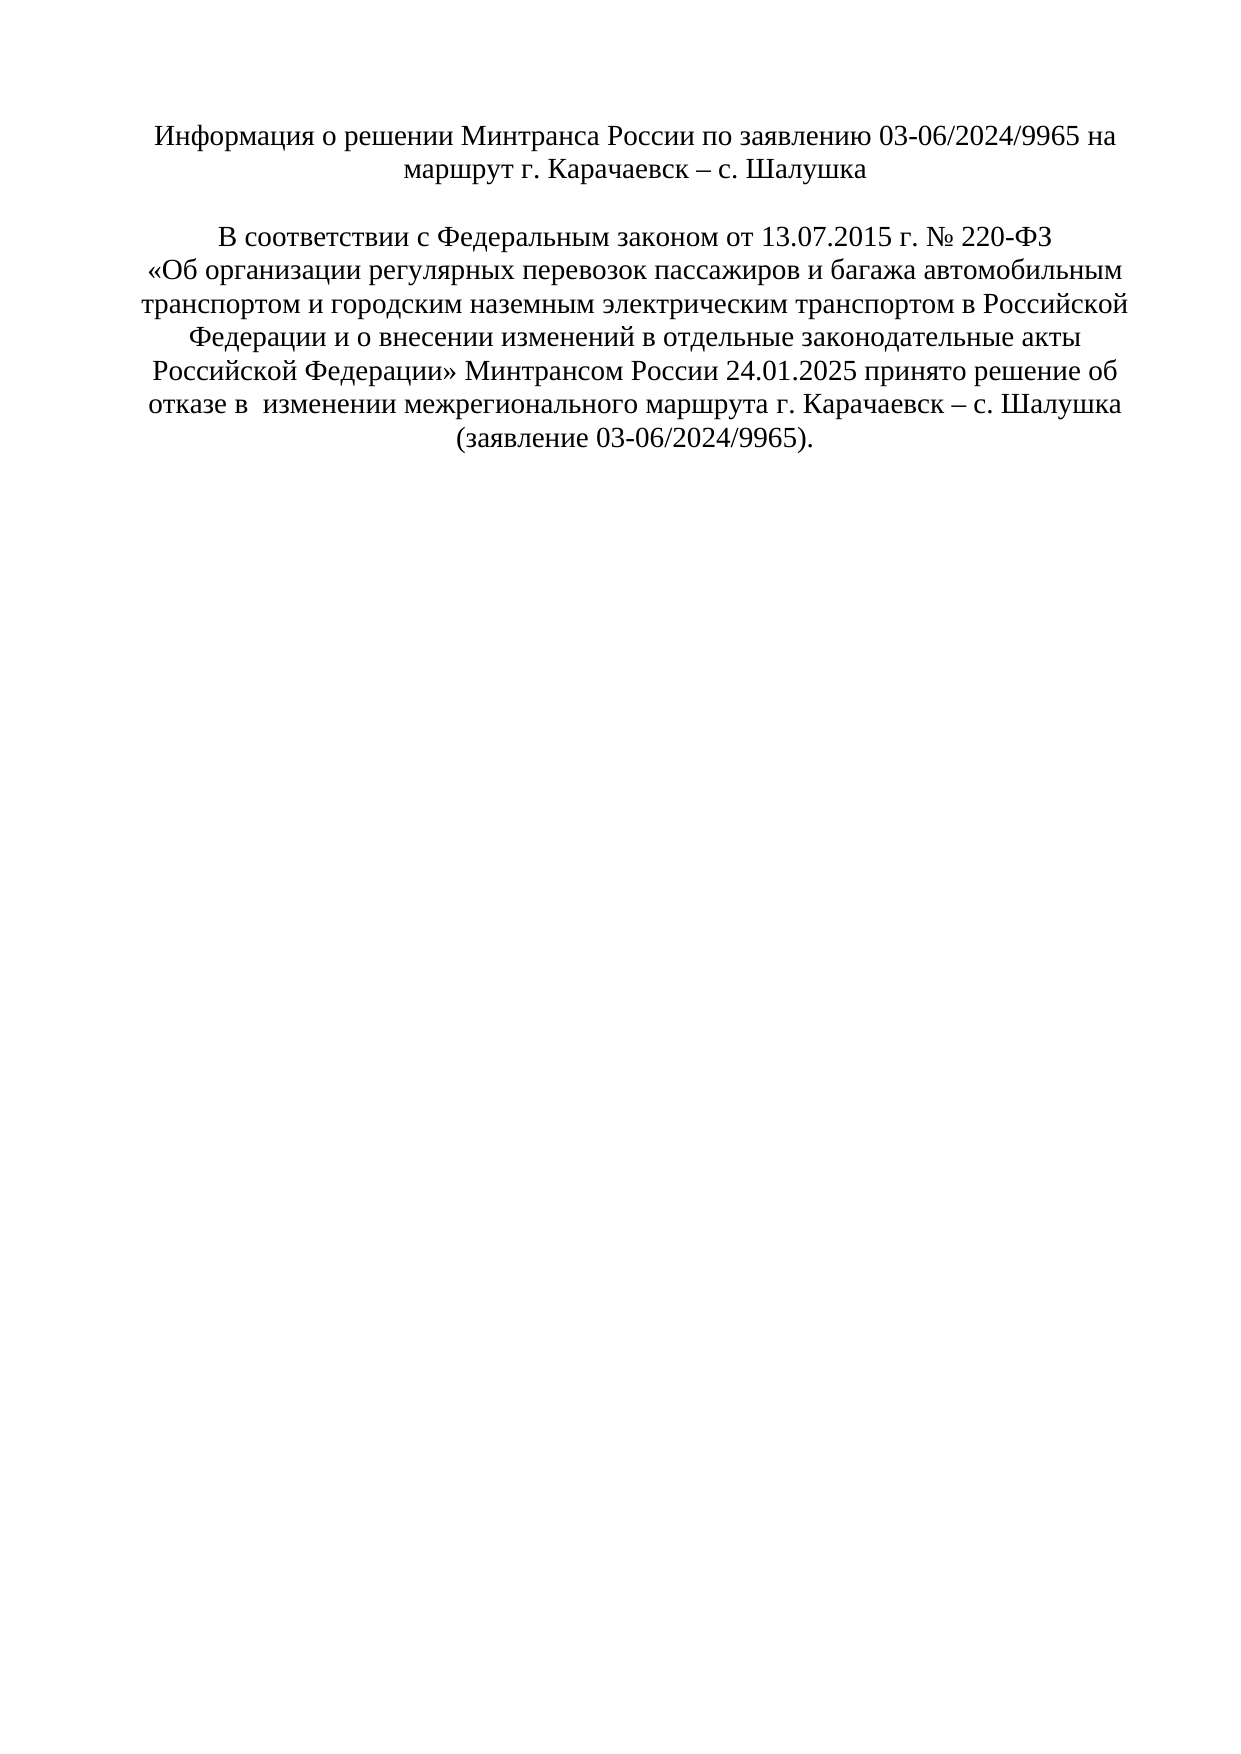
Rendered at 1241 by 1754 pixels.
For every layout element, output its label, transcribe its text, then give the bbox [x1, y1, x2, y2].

text В соответствии с Федеральным законом от 13.07.2015 г. № 220-ФЗ «Об организации регулярных перевозок пассажиров и багажа автомобильным транспортом и городским наземным электрическим транспортом в Российской Федерации и о внесении изменений в отдельные законодательные акты Российской Федерации» Минтрансом России 24.01.2025 принято решение об отказе в изменении межрегионального маршрута г. Карачаевск – с. Шалушка (заявление 03-06/2024/9965). [118, 219, 1152, 453]
text Информация о решении Минтранса России по заявлению 03-06/2024/9965 на маршрут г. Карачаевск – с. Шалушка [118, 118, 1152, 185]
